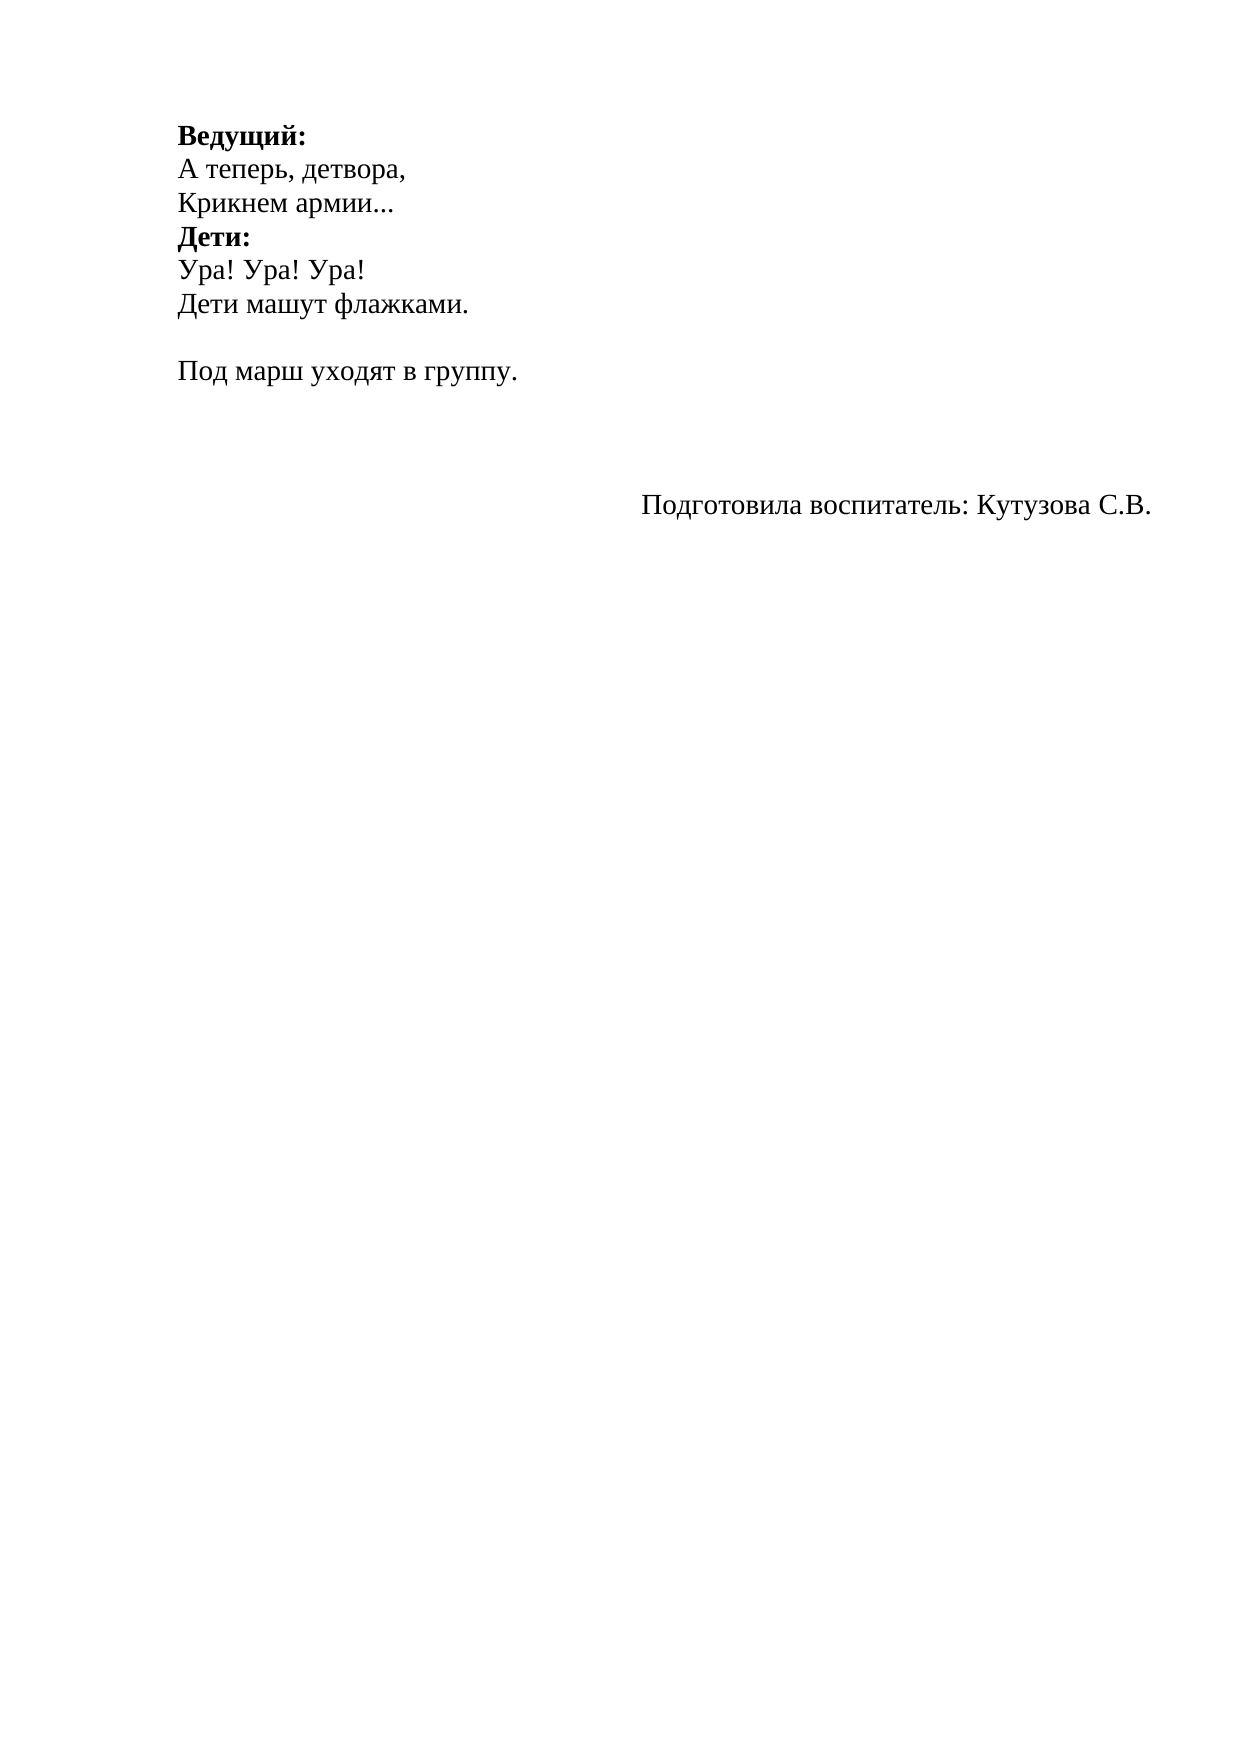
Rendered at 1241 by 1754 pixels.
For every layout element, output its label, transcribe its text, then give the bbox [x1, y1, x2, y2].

text Ура! Ура! Ура! [177, 252, 1152, 286]
text Под марш уходят в группу. [177, 353, 1152, 386]
text Подготовила воспитатель: Кутузова С.В. [177, 487, 1152, 521]
text Ведущий: А теперь, детвора, [177, 118, 1152, 185]
text Дети машут флажками. [177, 286, 1152, 319]
text Крикнем армии... [177, 185, 1152, 219]
text Дети: [177, 219, 1152, 252]
